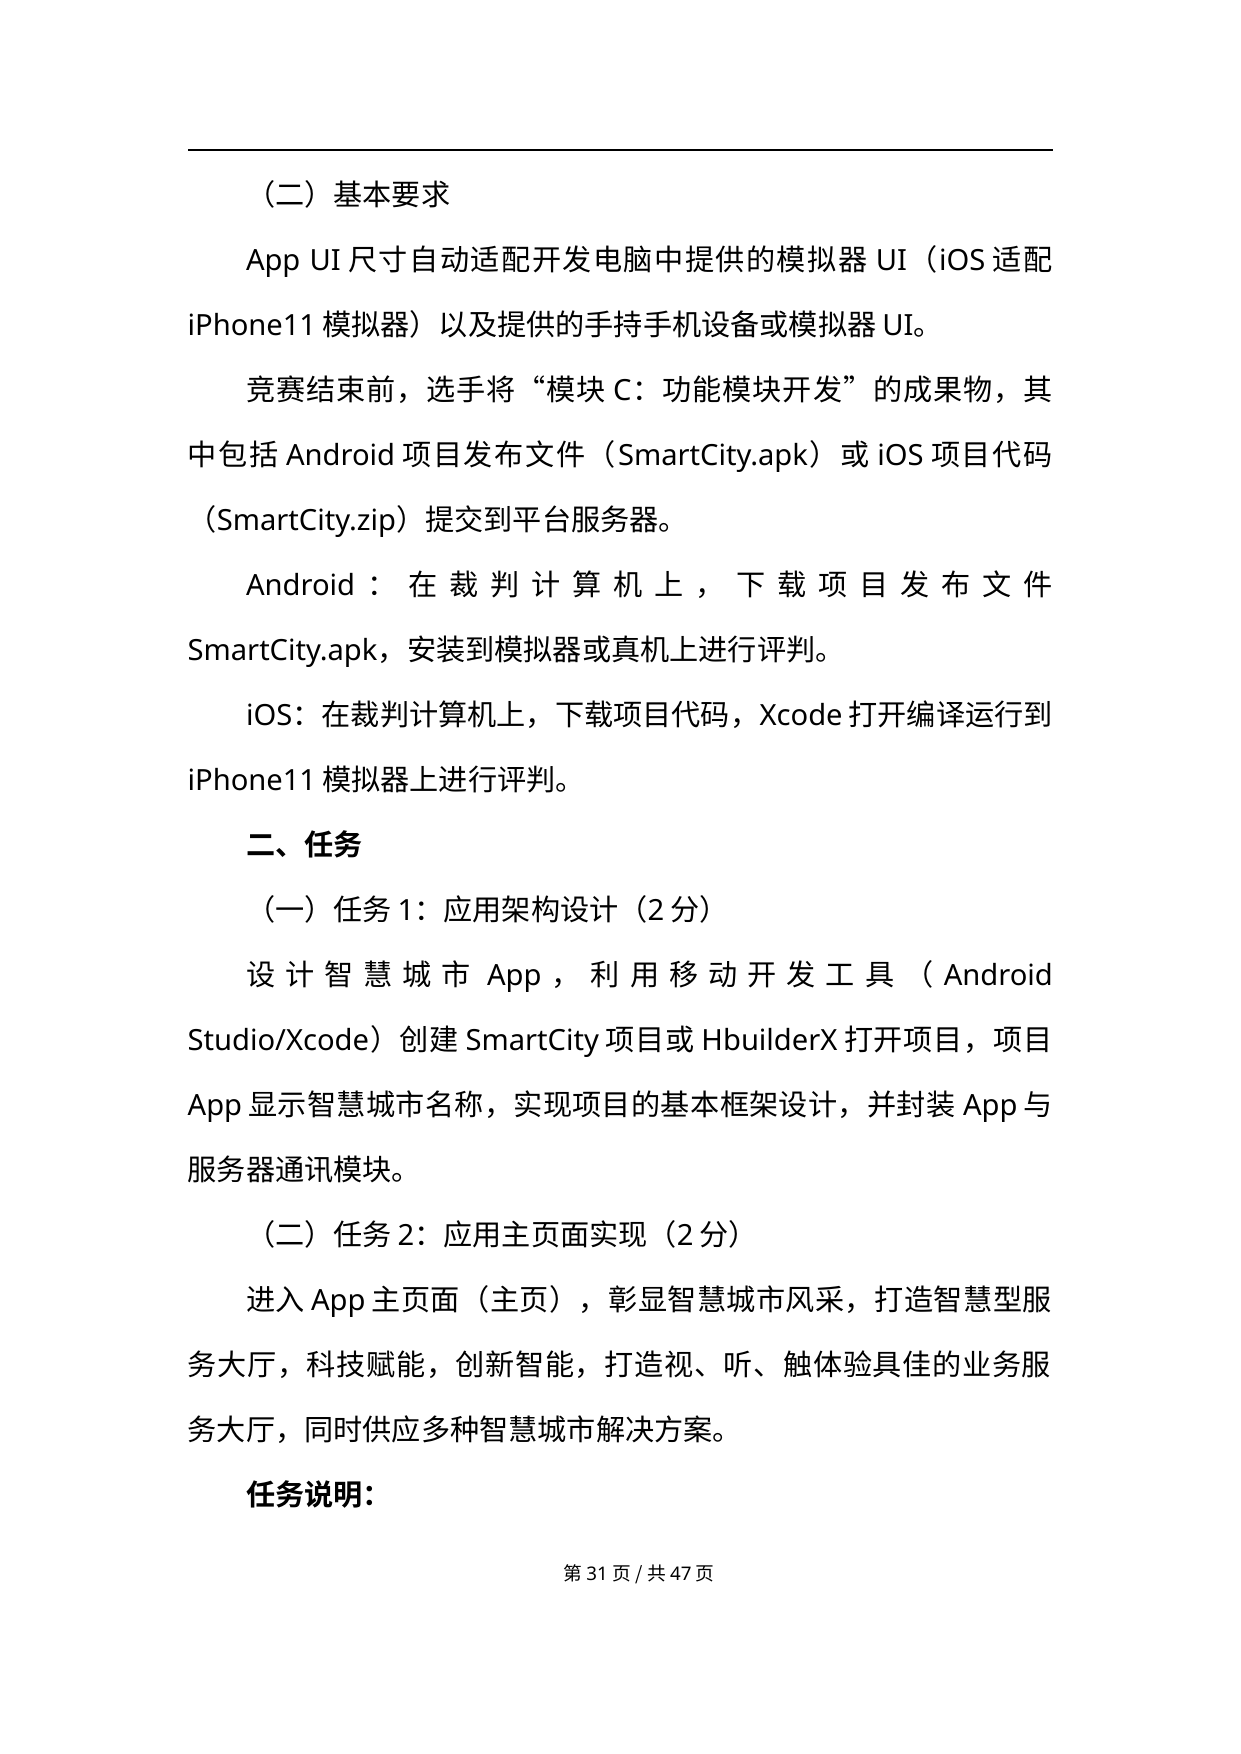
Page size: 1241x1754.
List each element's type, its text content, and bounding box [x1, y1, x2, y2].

text 进入App主页面（主页），彰显智慧城市风采，打造智慧型服务大厅，科技赋能，创新智能，打造视、听、触体验具佳的业务服务大厅，同时供应多种智慧城市解决方案。 [187, 1265, 1053, 1460]
text Android：在裁判计算机上，下载项目发布文件SmartCity.apk，安装到模拟器或真机上进行评判。 [187, 550, 1053, 680]
text 设计智慧城市App，利用移动开发工具（Android Studio/Xcode）创建SmartCity项目或HbuilderX打开项目，项目App显示智慧城市名称，实现项目的基本框架设计，并封装App与服务器通讯模块。 [187, 940, 1053, 1200]
subtitle （二）任务2：应用主页面实现（2分） [187, 1200, 1053, 1265]
text 竞赛结束前，选手将“模块C：功能模块开发”的成果物，其中包括Android项目发布文件（SmartCity.apk）或iOS项目代码（SmartCity.zip）提交到平台服务器。 [187, 355, 1053, 550]
subtitle （一）任务1：应用架构设计（2分） [187, 875, 1053, 940]
text 任务说明： [187, 1460, 1053, 1525]
text App UI尺寸自动适配开发电脑中提供的模拟器UI（iOS适配iPhone11模拟器）以及提供的手持手机设备或模拟器UI。 [187, 225, 1053, 355]
subtitle （二）基本要求 [187, 160, 1053, 225]
subtitle 二、任务 [187, 810, 1053, 875]
text iOS：在裁判计算机上，下载项目代码，Xcode打开编译运行到iPhone11模拟器上进行评判。 [187, 680, 1053, 810]
